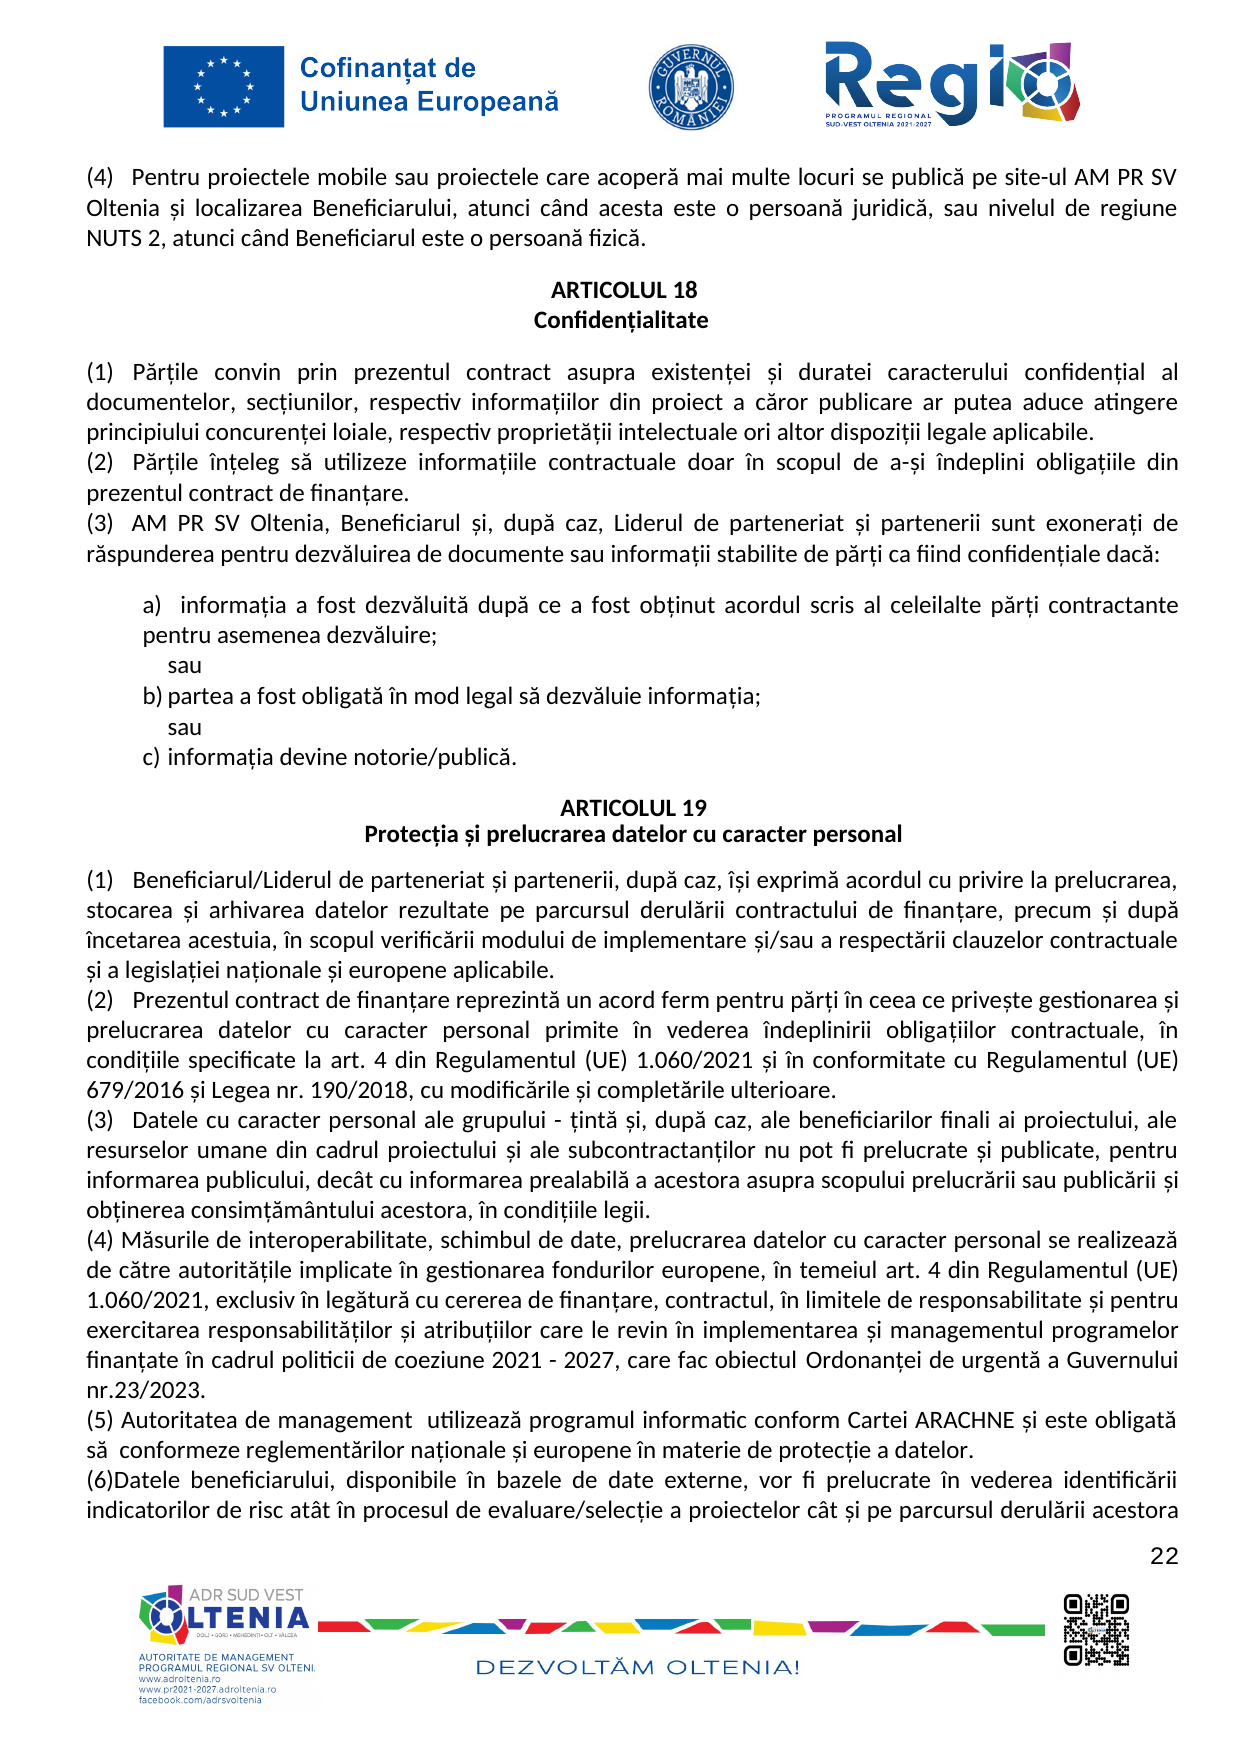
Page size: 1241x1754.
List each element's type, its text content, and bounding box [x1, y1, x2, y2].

text (4) Măsurile de interoperabilitate, schimbul de date, prelucrarea datelor cu caracter personal se realizează de către autorităţile implicate în gestionarea fondurilor europene, în temeiul art. 4 din Regulamentul (UE) 1.060/2021, exclusiv în legătură cu cererea de finanţare, contractul, în limitele de responsabilitate şi pentru exercitarea responsabilităţilor şi atribuţiilor care le revin în implementarea şi managementul programelor finanţate în cadrul politicii de coeziune 2021 - 2027, care fac obiectul Ordonanţei de urgentă a Guvernului nr.23/2023. [86, 1224, 1179, 1404]
list Datele cu caracter personal ale grupului - ţintă şi, după caz, ale beneficiarilor finali ai proiectului, ale resurselor umane din cadrul proiectului şi ale subcontractanţilor nu pot fi prelucrate şi publicate, pentru informarea publicului, decât cu informarea prealabilă a acestora asupra scopului prelucrării sau publicării şi obţinerea consimţământului acestora, în condiţiile legii. [86, 1104, 1179, 1224]
subtitle ARTICOLUL 18 Confidenţialitate [534, 274, 733, 335]
list Părţile înţeleg să utilizeze informaţiile contractuale doar în scopul de a-şi îndeplini obligaţiile din prezentul contract de finanţare. [86, 446, 1179, 507]
list Beneficiarul/Liderul de parteneriat şi partenerii, după caz, îşi exprimă acordul cu privire la prelucrarea, stocarea şi arhivarea datelor rezultate pe parcursul derulării contractului de finanţare, precum şi după încetarea acestuia, în scopul verificării modului de implementare şi/sau a respectării clauzelor contractuale şi a legislaţiei naţionale şi europene aplicabile. [86, 864, 1179, 984]
list informaţia devine notorie/publică. [142, 741, 1179, 772]
list Prezentul contract de finanţare reprezintă un acord ferm pentru părţi în ceea ce priveşte gestionarea şi prelucrarea datelor cu caracter personal primite în vederea îndeplinirii obligaţiilor contractuale, în condiţiile specificate la art. 4 din Regulamentul (UE) 1.060/2021 şi în conformitate cu Regulamentul (UE) 679/2016 şi Legea nr. 190/2018, cu modificările şi completările ulterioare. [86, 984, 1179, 1104]
list Pentru proiectele mobile sau proiectele care acoperă mai multe locuri se publică pe site-ul AM PR SV Oltenia şi localizarea Beneficiarului, atunci când acesta este o persoană juridică, sau nivelul de regiune NUTS 2, atunci când Beneficiarul este o persoană fizică. [86, 161, 1179, 253]
text (5) Autoritatea de management utilizează programul informatic conform Cartei ARACHNE și este obligată să conformeze reglementărilor naţionale şi europene în materie de protecţie a datelor. [86, 1404, 1179, 1464]
picture [131, 1582, 1134, 1711]
text Protecţia şi prelucrarea datelor cu caracter personal [88, 822, 1179, 847]
subtitle ARTICOLUL 19 [88, 796, 1179, 822]
list partea a fost obligată în mod legal să dezvăluie informaţia; [142, 680, 1179, 711]
text sau [167, 649, 1179, 680]
list Părţile convin prin prezentul contract asupra existenţei şi duratei caracterului confidenţial al documentelor, secţiunilor, respectiv informaţiilor din proiect a căror publicare ar putea aduce atingere principiului concurenţei loiale, respectiv proprietăţii intelectuale ori altor dispoziţii legale aplicabile. [86, 356, 1179, 446]
picture [823, 40, 1082, 129]
picture [158, 42, 561, 131]
list informaţia a fost dezvăluită după ce a fost obţinut acordul scris al celeilalte părţi contractante pentru asemenea dezvăluire; [142, 589, 1179, 649]
picture [645, 42, 739, 132]
list AM PR SV Oltenia, Beneficiarul şi, după caz, Liderul de parteneriat şi partenerii sunt exoneraţi de răspunderea pentru dezvăluirea de documente sau informaţii stabilite de părţi ca fiind confidenţiale dacă: [86, 507, 1179, 568]
text sau [167, 711, 1179, 741]
